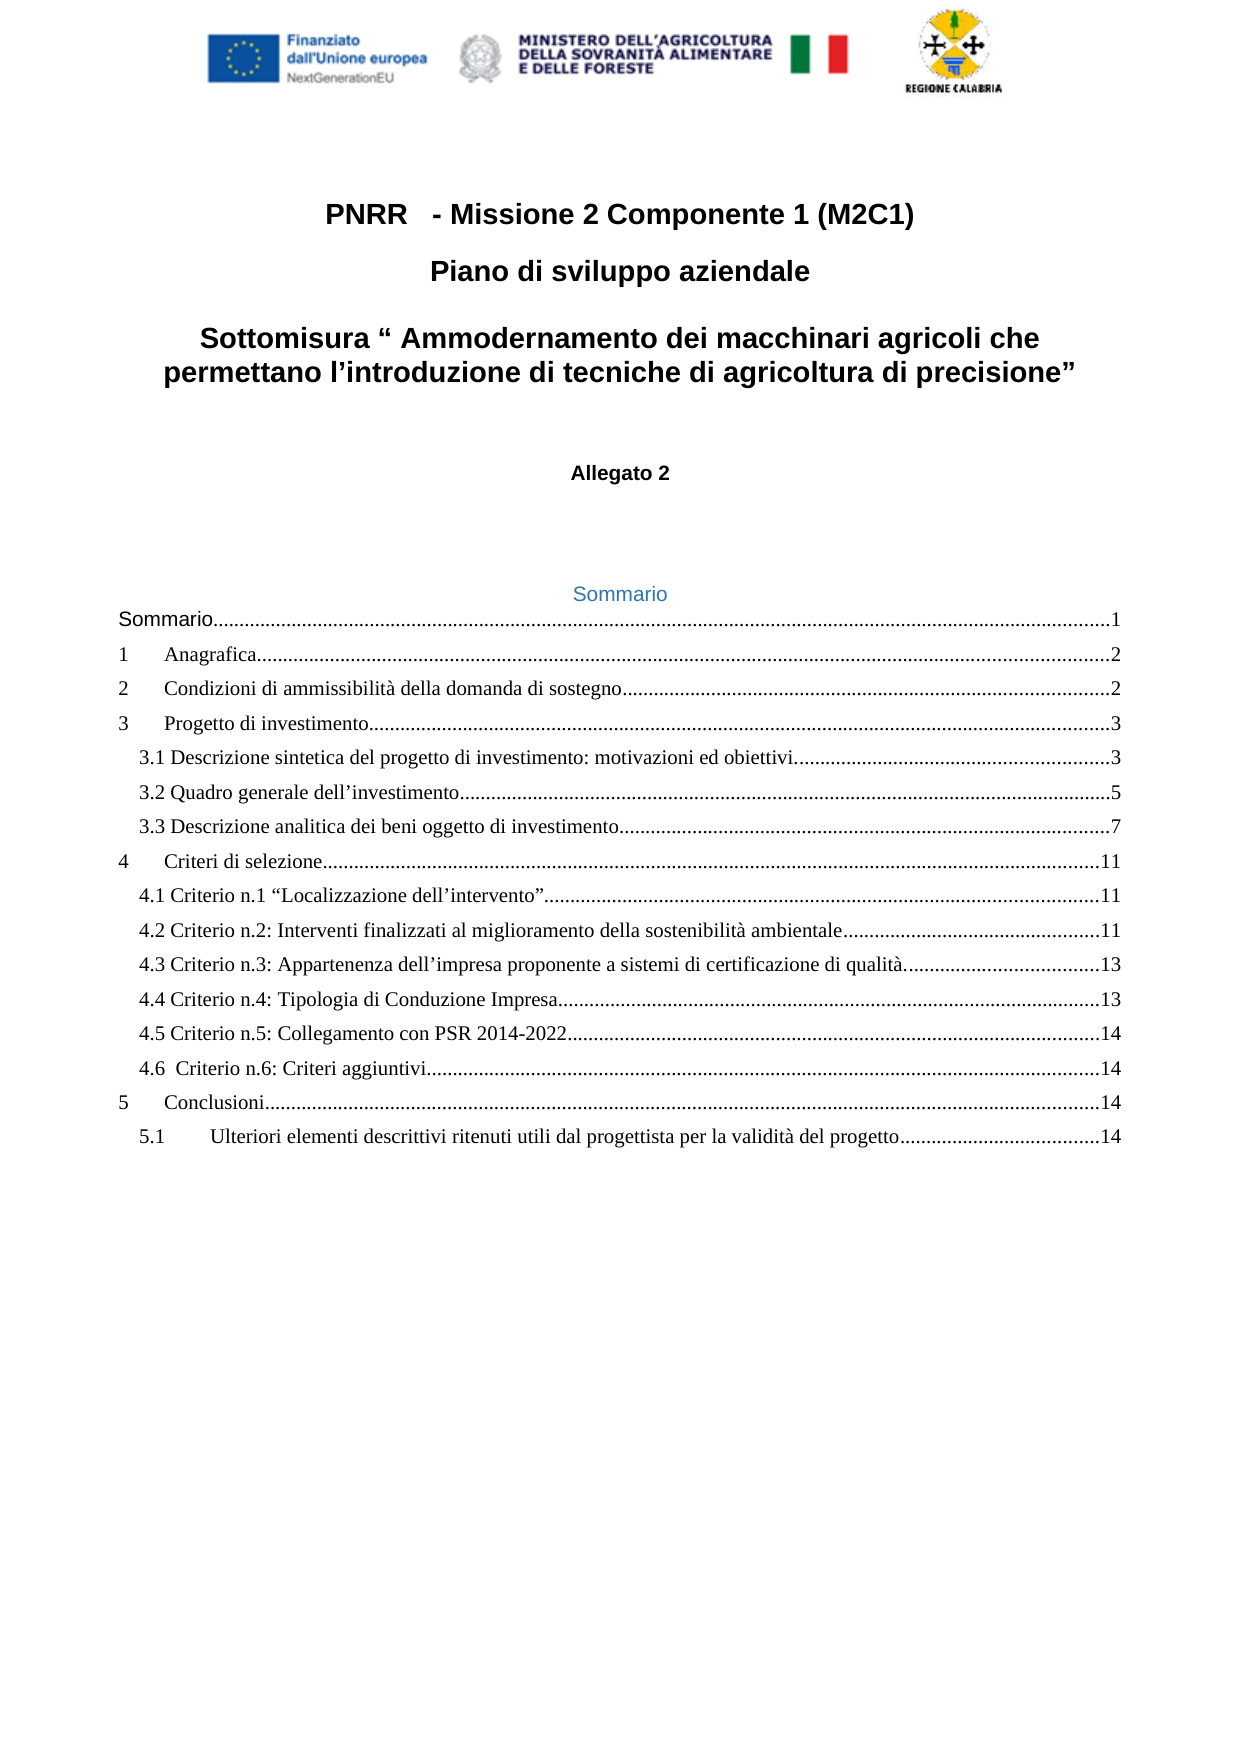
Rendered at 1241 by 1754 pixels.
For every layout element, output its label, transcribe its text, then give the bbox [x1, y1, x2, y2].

picture [200, 0, 1041, 113]
text PNRR - Missione 2 Componente 1 (M2C1) [118, 197, 1122, 231]
text Allegato 2 [118, 461, 1122, 484]
text Sottomisura “ Ammodernamento dei macchinari agricoli che permettano l’introduzione di tecniche di agricoltura di precisione” [118, 322, 1122, 389]
text Piano di sviluppo aziendale [118, 254, 1122, 288]
